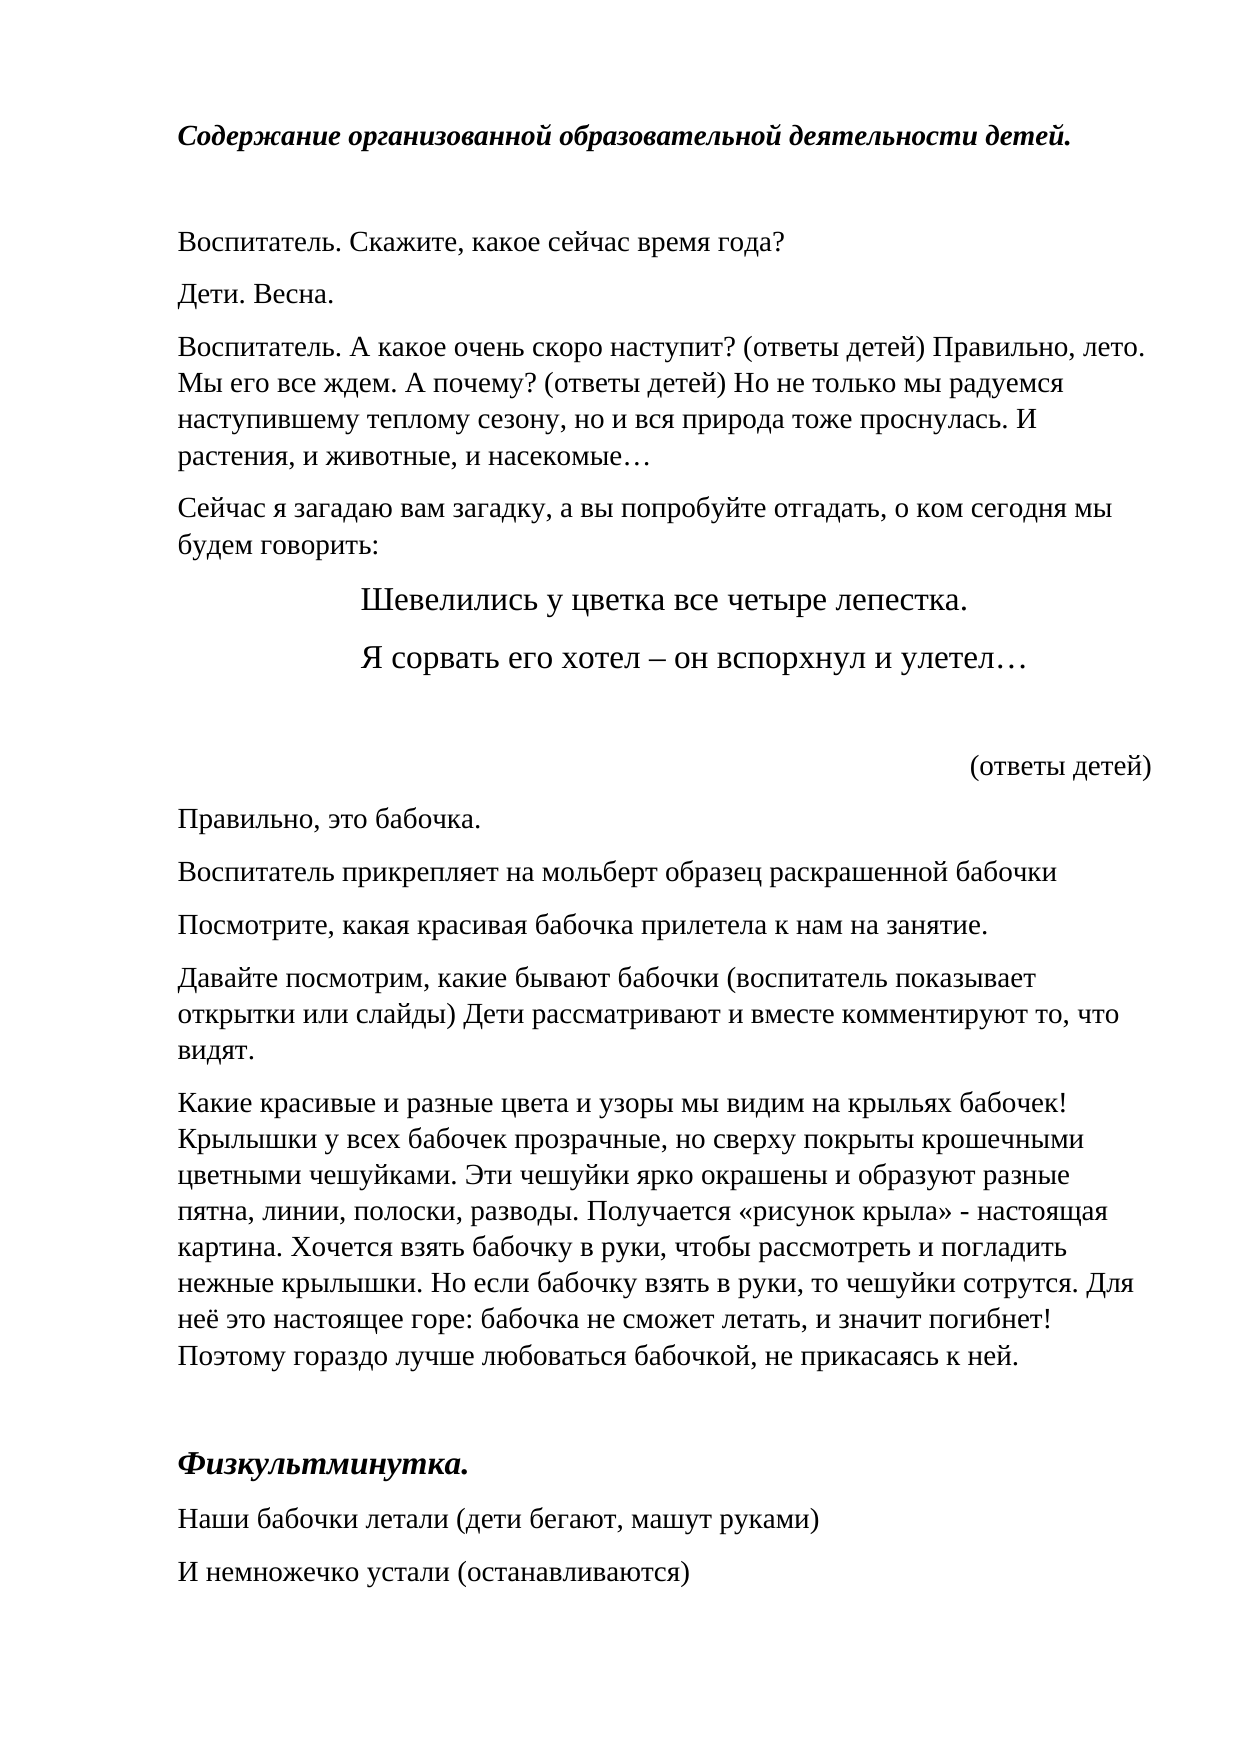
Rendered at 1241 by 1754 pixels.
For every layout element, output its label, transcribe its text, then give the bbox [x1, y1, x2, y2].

text Правильно, это бабочка. [177, 801, 1152, 835]
text Воспитатель прикрепляет на мольберт образец раскрашенной бабочки [177, 854, 1152, 888]
text Шевелились у цветка все четыре лепестка. [177, 579, 1152, 618]
text (ответы детей) [177, 748, 1152, 782]
text Я сорвать его хотел – он вспорхнул и улетел… [177, 638, 1152, 676]
text Наши бабочки летали (дети бегают, машут руками) [177, 1501, 1152, 1535]
text Воспитатель. Скажите, какое сейчас время года? [177, 224, 1152, 257]
text Сейчас я загадаю вам загадку, а вы попробуйте отгадать, о ком сегодня мы будем говорить: [177, 491, 1152, 560]
text Посмотрите, какая красивая бабочка прилетела к нам на занятие. [177, 907, 1152, 940]
text Какие красивые и разные цвета и узоры мы видим на крыльях бабочек! Крылышки у всех бабочек прозрачные, но сверху покрыты крошечными цветными чешуйками. Эти чешуйки ярко окрашены и образуют разные пятна, линии, полоски, разводы. Получается «рисунок крыла» - настоящая картина. Хочется взять бабочку в руки, чтобы рассмотреть и погладить нежные крылышки. Но если бабочку взять в руки, то чешуйки сотрутся. Для неё это настоящее горе: бабочка не сможет летать, и значит погибнет! Поэтому гораздо лучше любоваться бабочкой, не прикасаясь к ней. [177, 1085, 1152, 1371]
text Воспитатель. А какое очень скоро наступит? (ответы детей) Правильно, лето. Мы его все ждем. А почему? (ответы детей) Но не только мы радуемся наступившему теплому сезону, но и вся природа тоже проснулась. И растения, и животные, и насекомые… [177, 329, 1152, 471]
text Физкультминутка. [177, 1443, 1152, 1482]
text Содержание организованной образовательной деятельности детей. [177, 118, 1152, 152]
text Давайте посмотрим, какие бывают бабочки (воспитатель показывает открытки или слайды) Дети рассматривают и вместе комментируют то, что видят. [177, 960, 1152, 1066]
text Дети. Весна. [177, 277, 1152, 310]
text И немножечко устали (останавливаются) [177, 1554, 1152, 1588]
